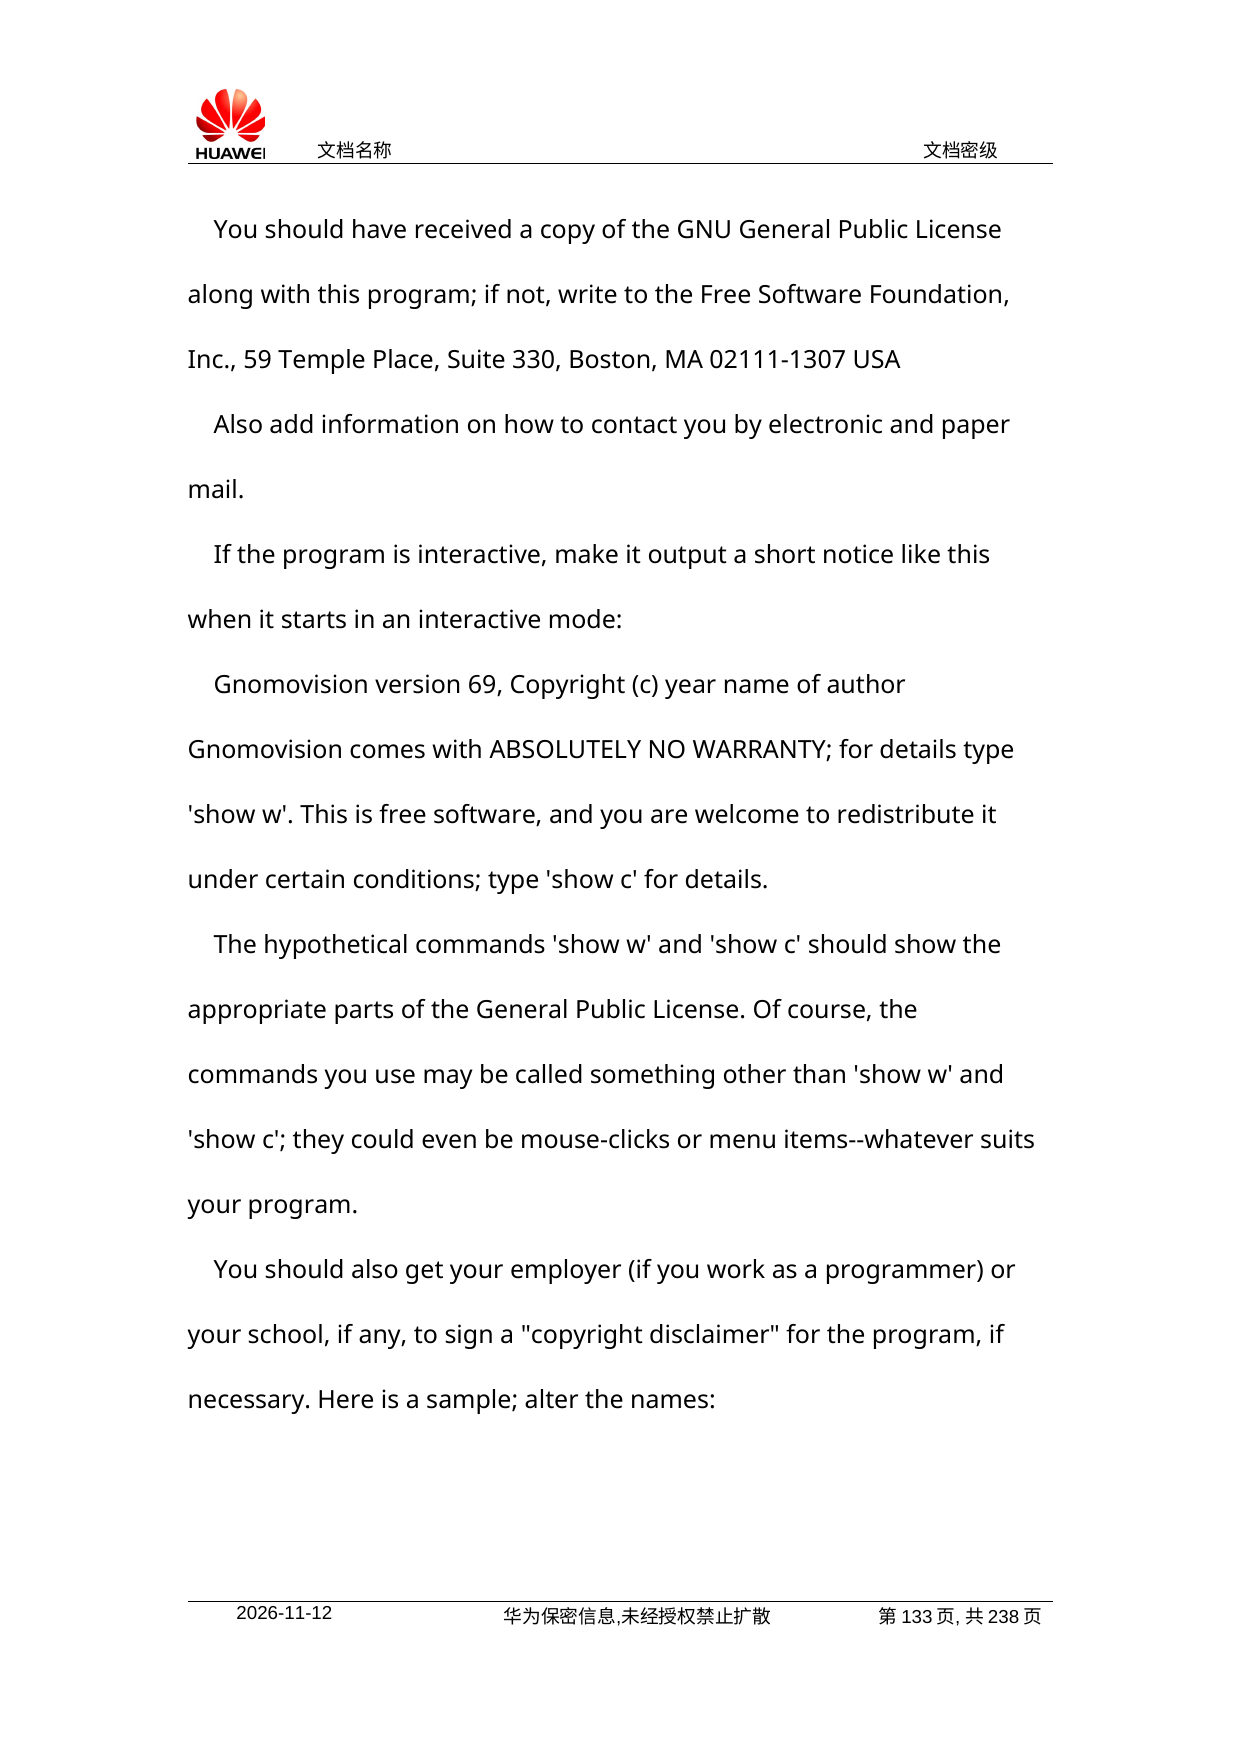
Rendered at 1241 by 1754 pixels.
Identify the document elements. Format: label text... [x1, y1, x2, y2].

text Gnomovision version 69, Copyright (c) year name of author Gnomovision comes with ABSOLUTELY NO WARRANTY; for details type 'show w'. This is free software, and you are welcome to redistribute it under certain conditions; type 'show c' for details. [187, 651, 1053, 911]
text Also add information on how to contact you by electronic and paper mail. [187, 391, 1053, 521]
text If the program is interactive, make it output a short notice like this when it starts in an interactive mode: [187, 521, 1053, 651]
text You should also get your employer (if you work as a programmer) or your school, if any, to sign a "copyright disclaimer" for the program, if necessary. Here is a sample; alter the names: [187, 1236, 1053, 1431]
picture [196, 89, 265, 159]
text You should have received a copy of the GNU General Public License along with this program; if not, write to the Free Software Foundation, Inc., 59 Temple Place, Suite 330, Boston, MA 02111-1307 USA [187, 196, 1053, 391]
text The hypothetical commands 'show w' and 'show c' should show the appropriate parts of the General Public License. Of course, the commands you use may be called something other than 'show w' and 'show c'; they could even be mouse-clicks or menu items--whatever suits your program. [187, 911, 1053, 1236]
